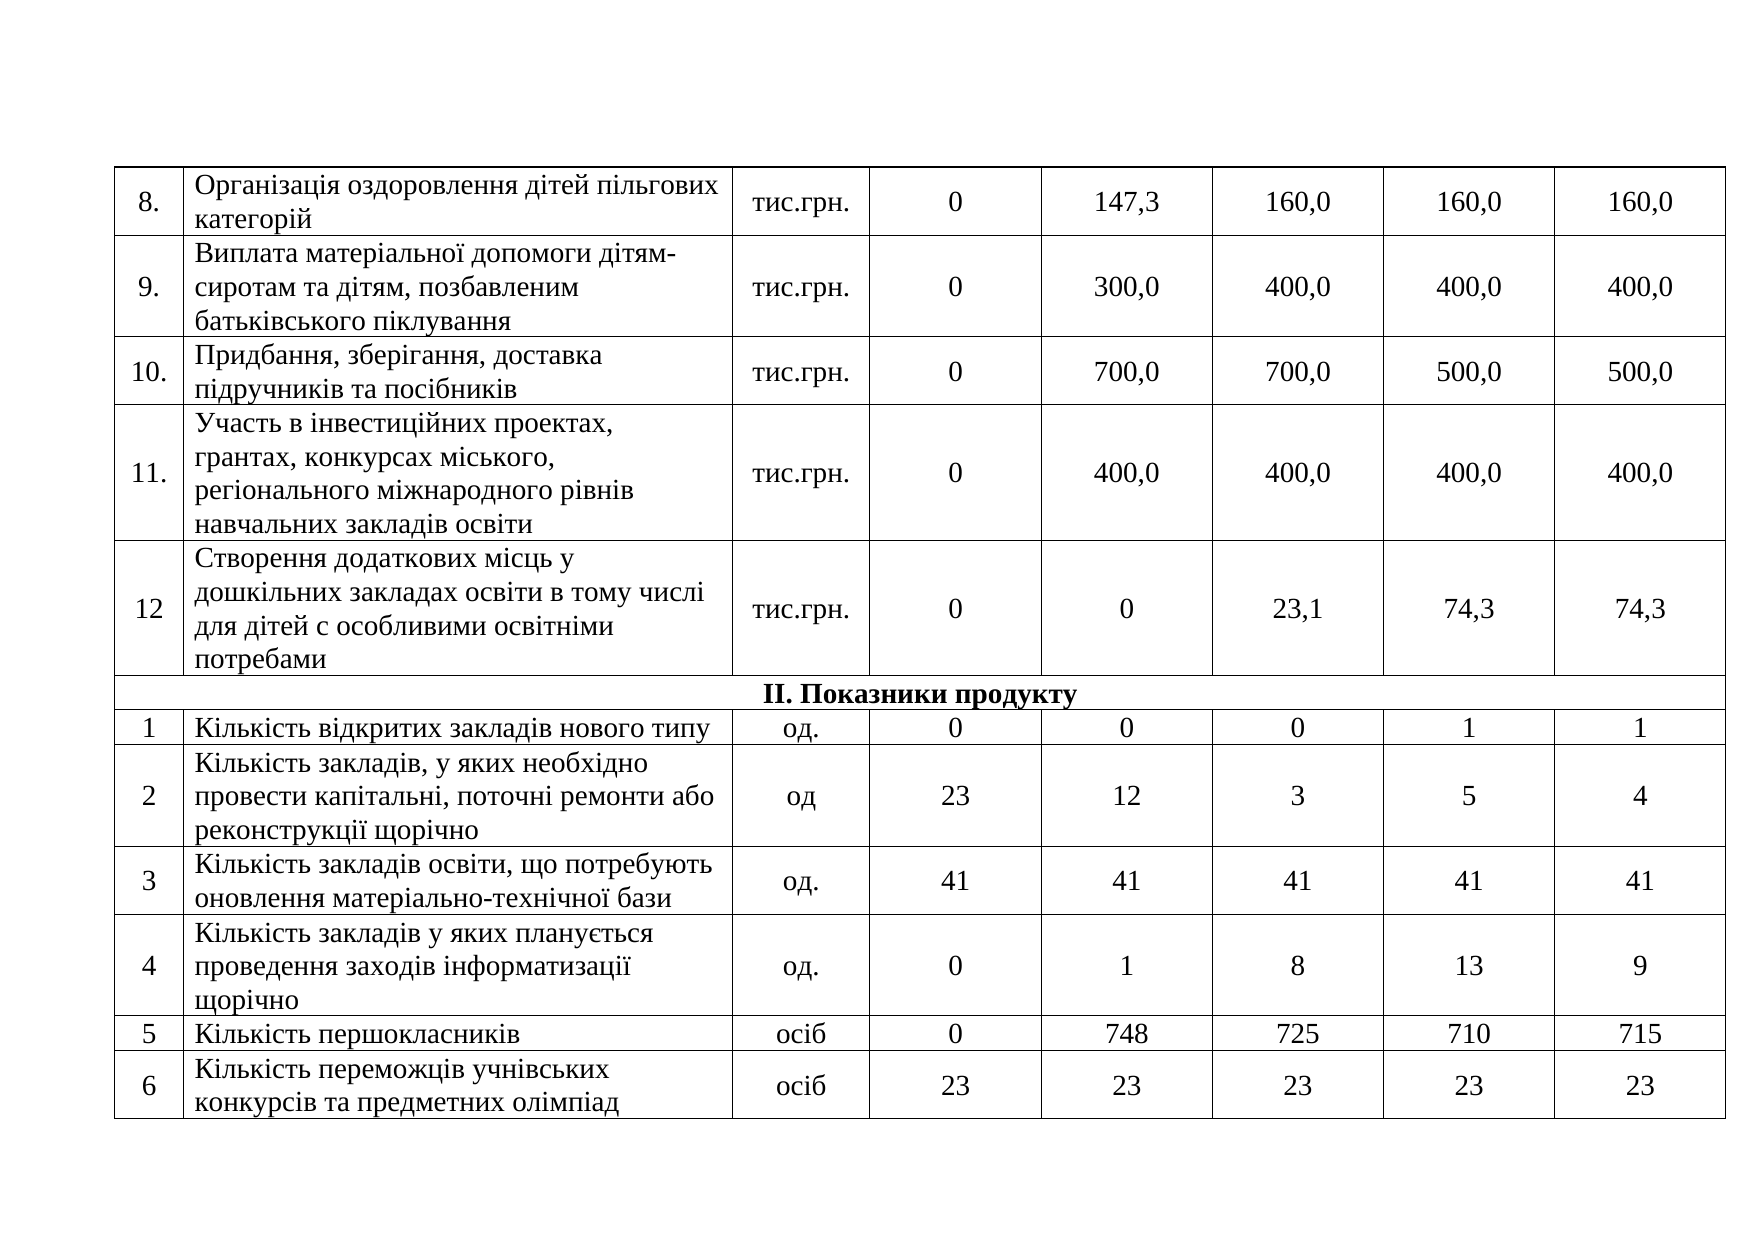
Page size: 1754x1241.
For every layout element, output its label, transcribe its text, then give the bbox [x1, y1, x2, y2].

table_cell 4 [115, 915, 183, 1015]
table_cell 8 [1213, 915, 1383, 1015]
table_cell 0 [870, 236, 1041, 336]
table_cell 0 [870, 1016, 1041, 1050]
table_cell 147,3 [1042, 168, 1212, 234]
table_cell Кількість закладів у яких планується проведення заходів інформатизації щорічно [184, 915, 732, 1015]
table_cell 9. [115, 236, 183, 336]
table_cell 12 [115, 541, 183, 675]
table_cell 710 [1384, 1016, 1554, 1050]
table_cell осіб [733, 1016, 869, 1050]
table_cell 23 [1213, 1051, 1383, 1118]
table_cell Участь в інвестиційних проектах, грантах, конкурсах міського, регіонального міжнародного рівнів навчальних закладів освіти [184, 405, 732, 539]
table_cell 1 [115, 710, 183, 744]
table_cell 160,0 [1555, 168, 1725, 234]
table_cell Кількість відкритих закладів нового типу [184, 710, 732, 744]
table_cell 715 [1555, 1016, 1725, 1050]
table_cell 160,0 [1384, 168, 1554, 234]
table_cell 0 [1042, 541, 1212, 675]
table_cell 500,0 [1384, 337, 1554, 404]
table_cell 41 [1042, 847, 1212, 914]
table_cell Створення додаткових місць у дошкільних закладах освіти в тому числі для дітей с особливими освітніми потребами [184, 541, 732, 675]
table_cell Кількість першокласників [184, 1016, 732, 1050]
table_cell Організація оздоровлення дітей пільгових категорій [184, 168, 732, 234]
table_cell од. [733, 915, 869, 1015]
table_cell тис.грн. [733, 541, 869, 675]
table_cell 400,0 [1213, 405, 1383, 539]
table_cell тис.грн. [733, 337, 869, 404]
table_cell 700,0 [1042, 337, 1212, 404]
table_cell 41 [870, 847, 1041, 914]
table_cell 748 [1042, 1016, 1212, 1050]
table_cell 41 [1555, 847, 1725, 914]
table_cell 23 [870, 745, 1041, 846]
table_cell 1 [1555, 710, 1725, 744]
table_cell од [733, 745, 869, 846]
table_cell тис.грн. [733, 168, 869, 234]
table_cell 9 [1555, 915, 1725, 1015]
table_cell Кількість закладів, у яких необхідно провести капітальні, поточні ремонти або реконструкції щорічно [184, 745, 732, 846]
table_cell од. [733, 847, 869, 914]
table_cell 23,1 [1213, 541, 1383, 675]
table_cell 725 [1213, 1016, 1383, 1050]
table_cell 74,3 [1384, 541, 1554, 675]
table_cell 0 [870, 337, 1041, 404]
table_cell Виплата матеріальної допомоги дітям-сиротам та дітям, позбавленим батьківського піклування [184, 236, 732, 336]
table_cell 0 [870, 541, 1041, 675]
table_cell 41 [1384, 847, 1554, 914]
table_cell 10. [115, 337, 183, 404]
table_cell 5 [115, 1016, 183, 1050]
table_cell Кількість переможців учнівських конкурсів та предметних олімпіад [184, 1051, 732, 1118]
table_cell 400,0 [1213, 236, 1383, 336]
table_cell 0 [1213, 710, 1383, 744]
table_cell 4 [1555, 745, 1725, 846]
table_cell 0 [870, 168, 1041, 234]
table_cell 6 [115, 1051, 183, 1118]
table_cell 74,3 [1555, 541, 1725, 675]
table_cell 3 [1213, 745, 1383, 846]
table_cell 0 [870, 405, 1041, 539]
table_cell од. [733, 710, 869, 744]
table_cell Придбання, зберігання, доставка підручників та посібників [184, 337, 732, 404]
table_cell ІІ. Показники продукту [115, 676, 1725, 709]
table_cell 2 [115, 745, 183, 846]
table_cell 1 [1042, 915, 1212, 1015]
table_cell 8. [115, 168, 183, 234]
table_cell 400,0 [1042, 405, 1212, 539]
table_cell 0 [870, 710, 1041, 744]
table_cell 23 [870, 1051, 1041, 1118]
table_cell 41 [1213, 847, 1383, 914]
table_cell 400,0 [1384, 236, 1554, 336]
table_cell 700,0 [1213, 337, 1383, 404]
table_cell 11. [115, 405, 183, 539]
table_cell 12 [1042, 745, 1212, 846]
table_cell 400,0 [1555, 236, 1725, 336]
table_cell 300,0 [1042, 236, 1212, 336]
table_cell 1 [1384, 710, 1554, 744]
table_cell 0 [870, 915, 1041, 1015]
table_cell 13 [1384, 915, 1554, 1015]
table_cell Кількість закладів освіти, що потребують оновлення матеріально-технічної бази [184, 847, 732, 914]
table_cell тис.грн. [733, 236, 869, 336]
table_cell 400,0 [1384, 405, 1554, 539]
table_cell 23 [1555, 1051, 1725, 1118]
table_cell 3 [115, 847, 183, 914]
table_cell 0 [1042, 710, 1212, 744]
table_cell 5 [1384, 745, 1554, 846]
table_cell тис.грн. [733, 405, 869, 539]
table_cell 400,0 [1555, 405, 1725, 539]
table_cell 500,0 [1555, 337, 1725, 404]
table_cell осіб [733, 1051, 869, 1118]
table_cell 23 [1384, 1051, 1554, 1118]
table_cell 23 [1042, 1051, 1212, 1118]
table_cell 160,0 [1213, 168, 1383, 234]
